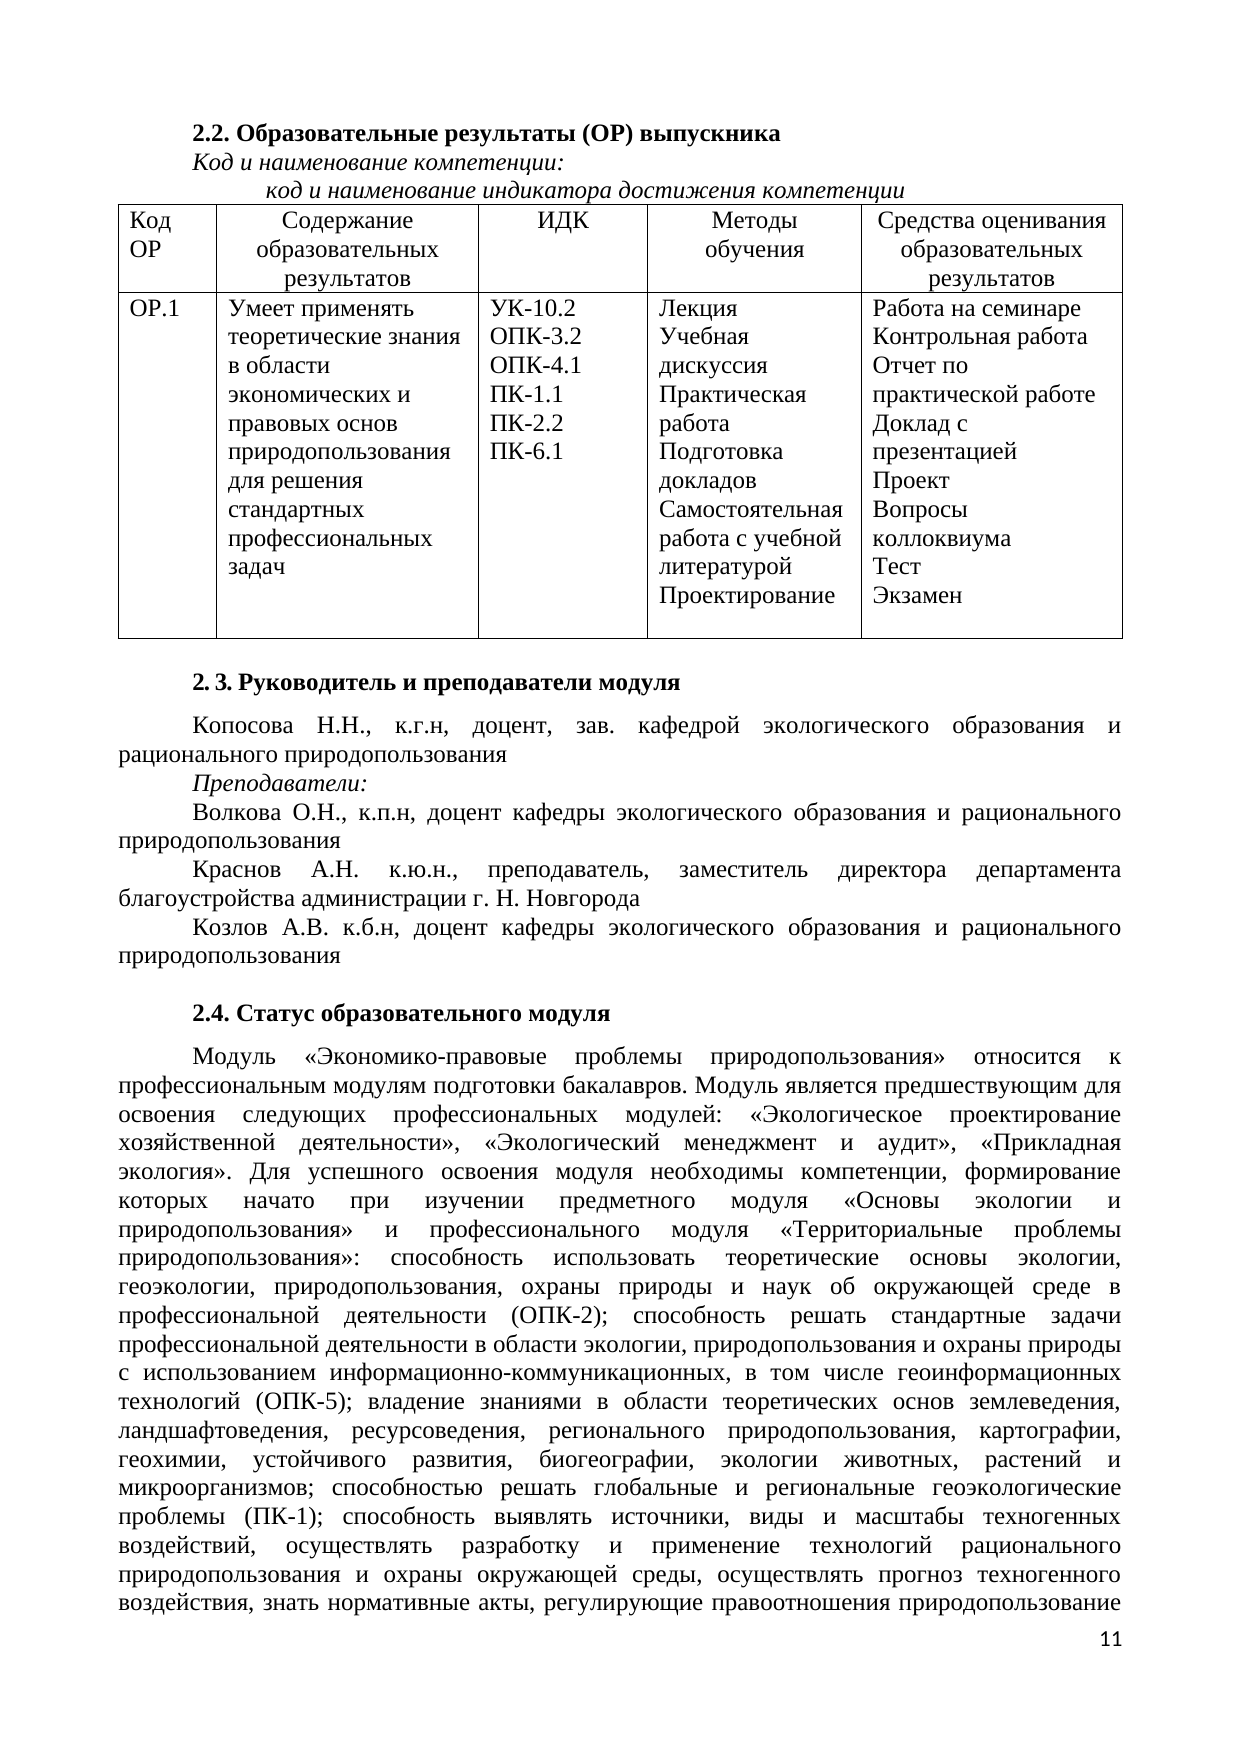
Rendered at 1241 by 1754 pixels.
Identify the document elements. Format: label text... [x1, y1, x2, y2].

text Код и наименование компетенции: [118, 147, 1108, 176]
table_header Средства оценивания образовательных результатов [862, 205, 1122, 292]
text 2.2. Образовательные результаты (ОР) выпускника [118, 118, 1108, 147]
text Козлов А.В. к.б.н, доцент кафедры экологического образования и рационального природопользования [118, 912, 1122, 969]
table_cell Лекция Учебная дискуссия Практическая работа Подготовка докладов Самостоятельная работа с учебной литературой Проектирование [648, 293, 861, 638]
table_header ИДК [479, 205, 647, 292]
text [118, 1041, 1122, 1616]
text 2. 3. Руководитель и преподаватели модуля [118, 667, 1122, 696]
text код и наименование индикатора достижения компетенции [118, 176, 1108, 204]
table_cell Умеет применять теоретические знания в области экономических и правовых основ природопользования для решения стандартных профессиональных задач [217, 293, 478, 638]
text Волкова О.Н., к.п.н, доцент кафедры экологического образования и рационального природопользования [118, 797, 1122, 854]
text Краснов А.Н. к.ю.н., преподаватель, заместитель директора департамента благоустройства администрации г. Н. Новгорода [118, 854, 1122, 912]
table_cell ОР.1 [119, 293, 216, 638]
text Копосова Н.Н., к.г.н, доцент, зав. кафедрой экологического образования и рационального природопользования [118, 711, 1122, 768]
text 2.4. Статус образовательного модуля [118, 998, 1122, 1027]
table_cell УК-10.2 ОПК-3.2 ОПК-4.1 ПК-1.1 ПК-2.2 ПК-6.1 [479, 293, 647, 638]
text Преподаватели: [118, 768, 1122, 797]
table_header Содержание образовательных результатов [217, 205, 478, 292]
table_header Методы обучения [648, 205, 861, 292]
table_cell Работа на семинаре Контрольная работа Отчет по практической работе Доклад с презентацией Проект Вопросы коллоквиума Тест Экзамен [862, 293, 1122, 638]
table_header Код ОР [119, 205, 216, 292]
